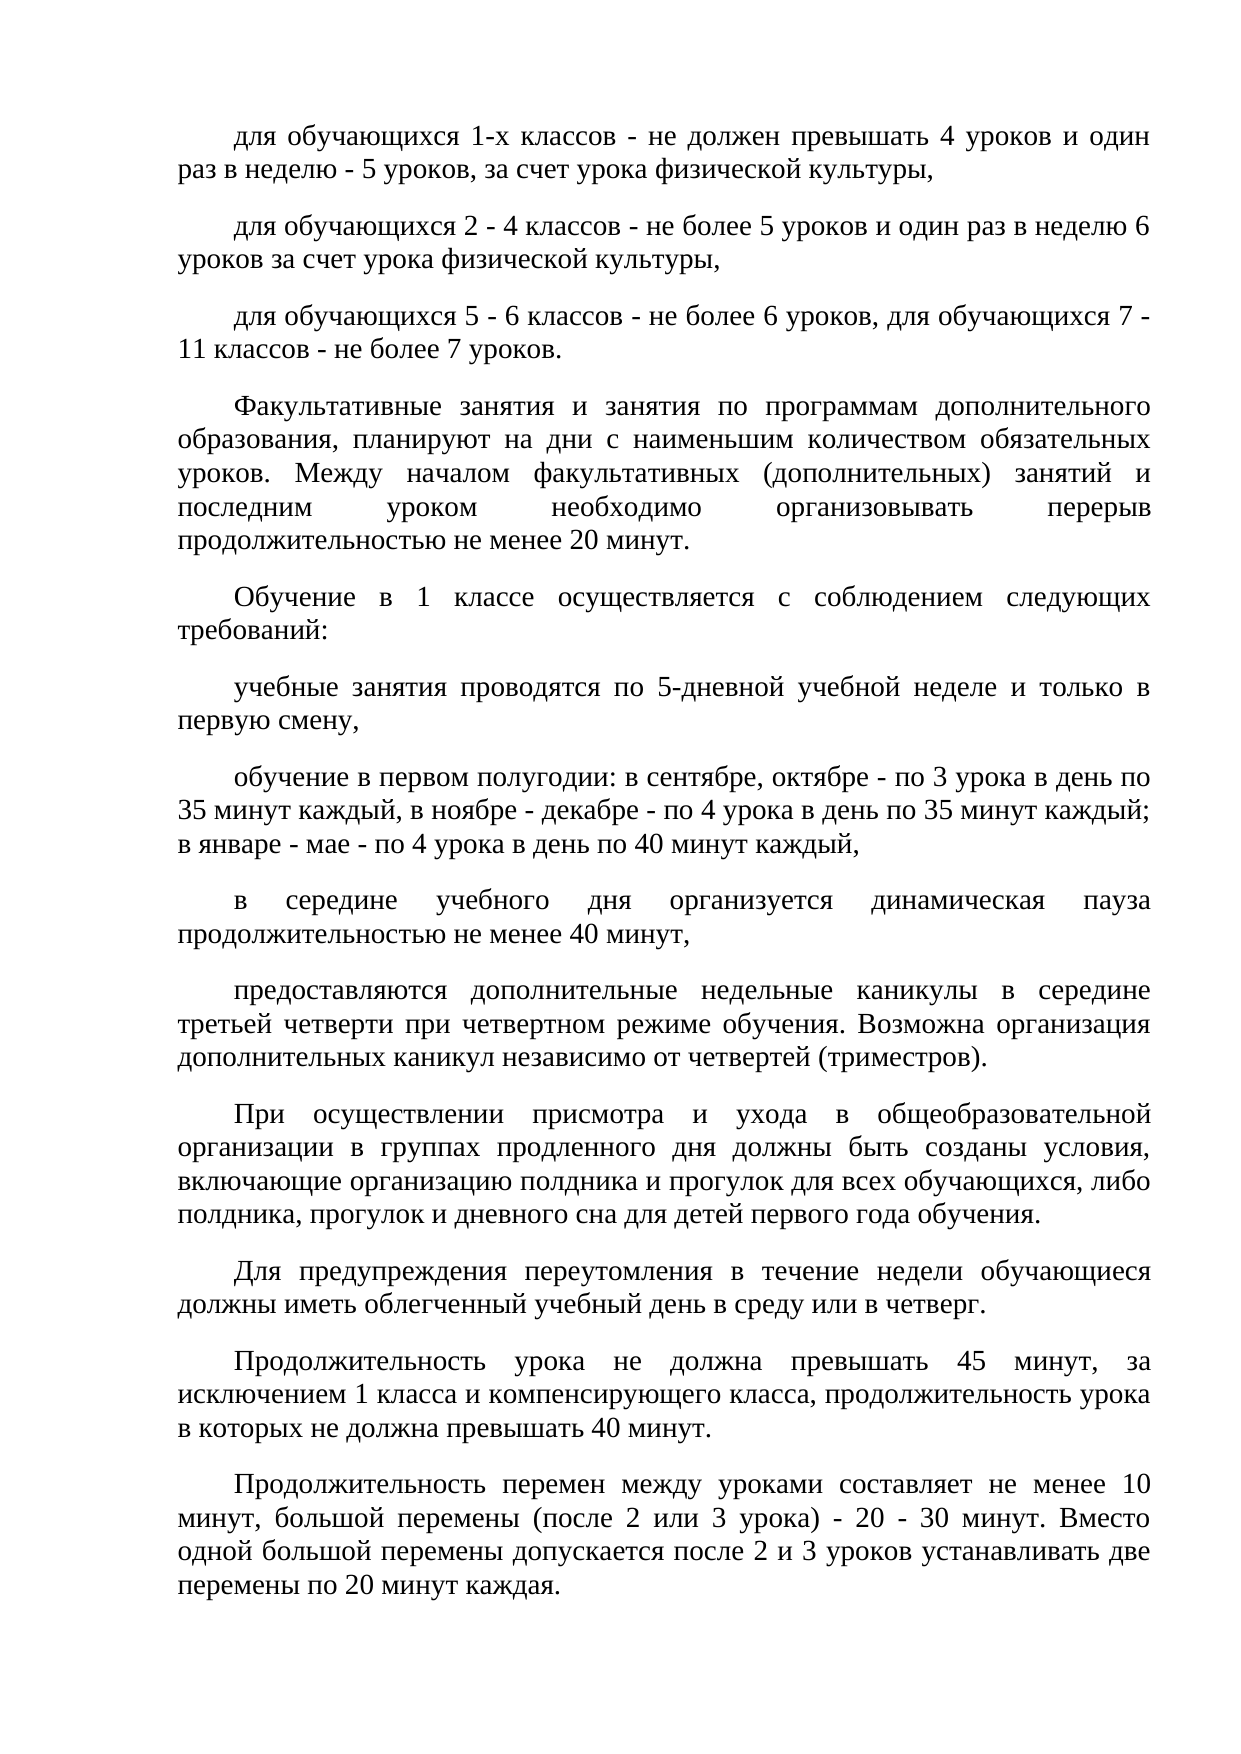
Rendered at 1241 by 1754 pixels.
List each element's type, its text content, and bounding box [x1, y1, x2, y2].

text в середине учебного дня организуется динамическая пауза продолжительностью не менее 40 минут, [177, 882, 1152, 949]
text учебные занятия проводятся по 5-дневной учебной неделе и только в первую смену, [177, 669, 1152, 736]
text Для предупреждения переутомления в течение недели обучающиеся должны иметь облегченный учебный день в среду или в четверг. [177, 1253, 1152, 1320]
text для обучающихся 2 - 4 классов - не более 5 уроков и один раз в неделю 6 уроков за счет урока физической культуры, [177, 208, 1152, 275]
text предоставляются дополнительные недельные каникулы в середине третьей четверти при четвертном режиме обучения. Возможна организация дополнительных каникул независимо от четвертей (триместров). [177, 972, 1152, 1073]
text для обучающихся 5 - 6 классов - не более 6 уроков, для обучающихся 7 - 11 классов - не более 7 уроков. [177, 298, 1152, 365]
text обучение в первом полугодии: в сентябре, октябре - по 3 урока в день по 35 минут каждый, в ноябре - декабре - по 4 урока в день по 35 минут каждый; в январе - мае - по 4 урока в день по 40 минут каждый, [177, 759, 1152, 859]
text для обучающихся 1-х классов - не должен превышать 4 уроков и один раз в неделю - 5 уроков, за счет урока физической культуры, [177, 118, 1152, 185]
text Продолжительность урока не должна превышать 45 минут, за исключением 1 класса и компенсирующего класса, продолжительность урока в которых не должна превышать 40 минут. [177, 1343, 1152, 1443]
text При осуществлении присмотра и ухода в общеобразовательной организации в группах продленного дня должны быть созданы условия, включающие организацию полдника и прогулок для всех обучающихся, либо полдника, прогулок и дневного сна для детей первого года обучения. [177, 1096, 1152, 1230]
text Факультативные занятия и занятия по программам дополнительного образования, планируют на дни с наименьшим количеством обязательных уроков. Между началом факультативных (дополнительных) занятий и последним уроком необходимо организовывать перерыв продолжительностью не менее 20 минут. [177, 388, 1152, 556]
text Обучение в 1 классе осуществляется с соблюдением следующих требований: [177, 579, 1152, 646]
text Продолжительность перемен между уроками составляет не менее 10 минут, большой перемены (после 2 или 3 урока) - 20 - 30 минут. Вместо одной большой перемены допускается после 2 и 3 уроков устанавливать две перемены по 20 минут каждая. [177, 1466, 1152, 1601]
